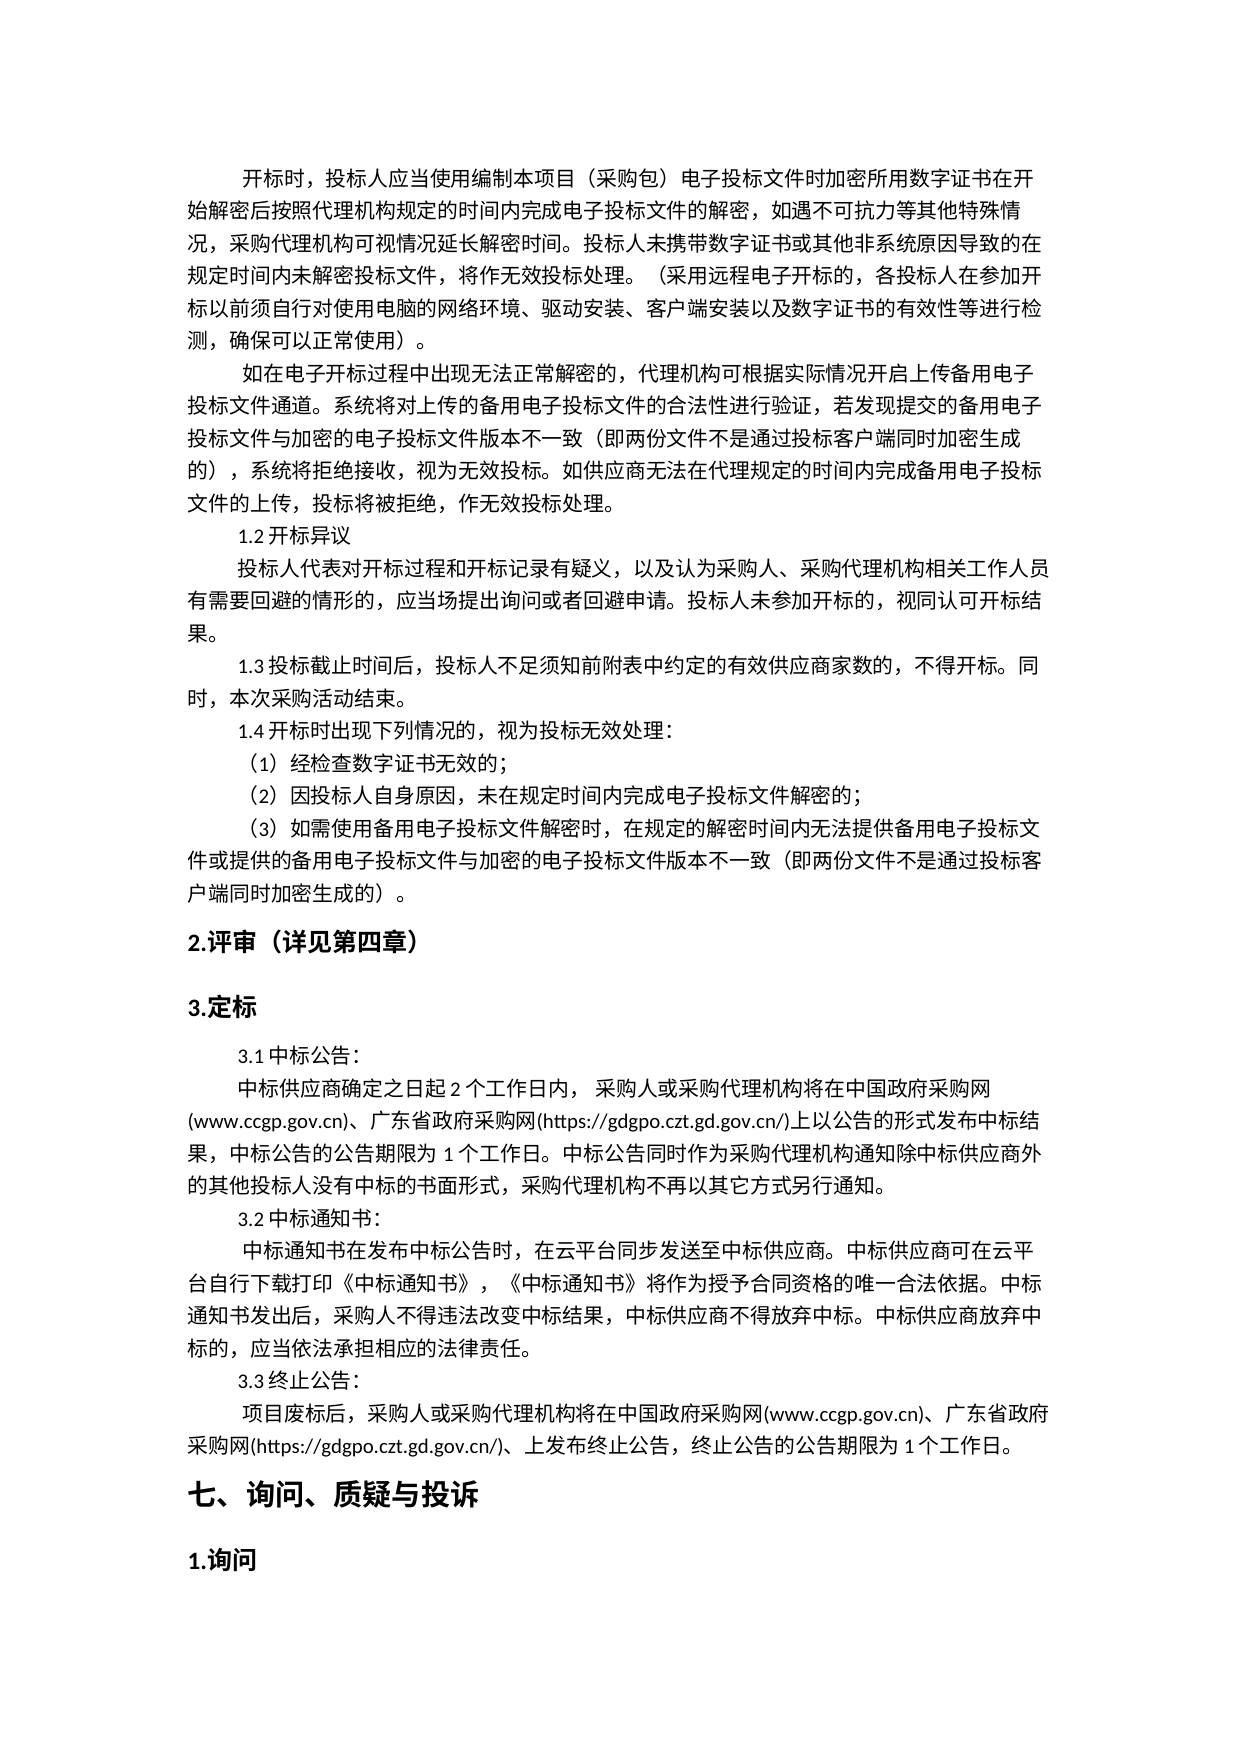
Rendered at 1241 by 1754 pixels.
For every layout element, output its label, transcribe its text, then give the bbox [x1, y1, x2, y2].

text （1）经检查数字证书无效的； [187, 747, 1053, 779]
text 1.询问 [187, 1527, 1053, 1592]
text （3）如需使用备用电子投标文件解密时，在规定的解密时间内无法提供备用电子投标文件或提供的备用电子投标文件与加密的电子投标文件版本不一致（即两份文件不是通过投标客户端同时加密生成的）。 [187, 812, 1053, 909]
text 3.3终止公告： [187, 1364, 1053, 1397]
text 3.1中标公告： [187, 1039, 1053, 1072]
text 开标时，投标人应当使用编制本项目（采购包）电子投标文件时加密所用数字证书在开始解密后按照代理机构规定的时间内完成电子投标文件的解密，如遇不可抗力等其他特殊情况，采购代理机构可视情况延长解密时间。投标人未携带数字证书或其他非系统原因导致的在规定时间内未解密投标文件，将作无效投标处理。（采用远程电子开标的，各投标人在参加开标以前须自行对使用电脑的网络环境、驱动安装、客户端安装以及数字证书的有效性等进行检测，确保可以正常使用）。 [187, 162, 1053, 357]
text 1.3 投标截止时间后，投标人不足须知前附表中约定的有效供应商家数的，不得开标。同时，本次采购活动结束。 [187, 649, 1053, 714]
text 2.评审（详见第四章） [187, 909, 1053, 974]
text 3.定标 [187, 974, 1053, 1039]
text 如在电子开标过程中出现无法正常解密的，代理机构可根据实际情况开启上传备用电子投标文件通道。系统将对上传的备用电子投标文件的合法性进行验证，若发现提交的备用电子投标文件与加密的电子投标文件版本不一致（即两份文件不是通过投标客户端同时加密生成的），系统将拒绝接收，视为无效投标。如供应商无法在代理规定的时间内完成备用电子投标文件的上传，投标将被拒绝，作无效投标处理。 [187, 357, 1053, 519]
text （2）因投标人自身原因，未在规定时间内完成电子投标文件解密的； [187, 779, 1053, 812]
text 项目废标后，采购人或采购代理机构将在中国政府采购网(www.ccgp.gov.cn)、广东省政府采购网(https://gdgpo.czt.gd.gov.cn/)、上发布终止公告，终止公告的公告期限为1个工作日。 [187, 1397, 1053, 1462]
text 中标通知书在发布中标公告时，在云平台同步发送至中标供应商。中标供应商可在云平台自行下载打印《中标通知书》，《中标通知书》将作为授予合同资格的唯一合法依据。中标通知书发出后，采购人不得违法改变中标结果，中标供应商不得放弃中标。中标供应商放弃中标的，应当依法承担相应的法律责任。 [187, 1234, 1053, 1364]
text 3.2中标通知书： [187, 1202, 1053, 1234]
text 1.4开标时出现下列情况的，视为投标无效处理： [187, 714, 1053, 747]
text 1.2开标异议 [187, 519, 1053, 552]
text 投标人代表对开标过程和开标记录有疑义，以及认为采购人、采购代理机构相关工作人员有需要回避的情形的，应当场提出询问或者回避申请。投标人未参加开标的，视同认可开标结果。 [187, 552, 1053, 649]
text 中标供应商确定之日起2个工作日内， 采购人或采购代理机构将在中国政府采购网(www.ccgp.gov.cn)、广东省政府采购网(https://gdgpo.czt.gd.gov.cn/)上以公告的形式发布中标结果，中标公告的公告期限为 1 个工作日。中标公告同时作为采购代理机构通知除中标供应商外的其他投标人没有中标的书面形式，采购代理机构不再以其它方式另行通知。 [187, 1072, 1053, 1202]
text 七、询问、质疑与投诉 [187, 1462, 1053, 1527]
